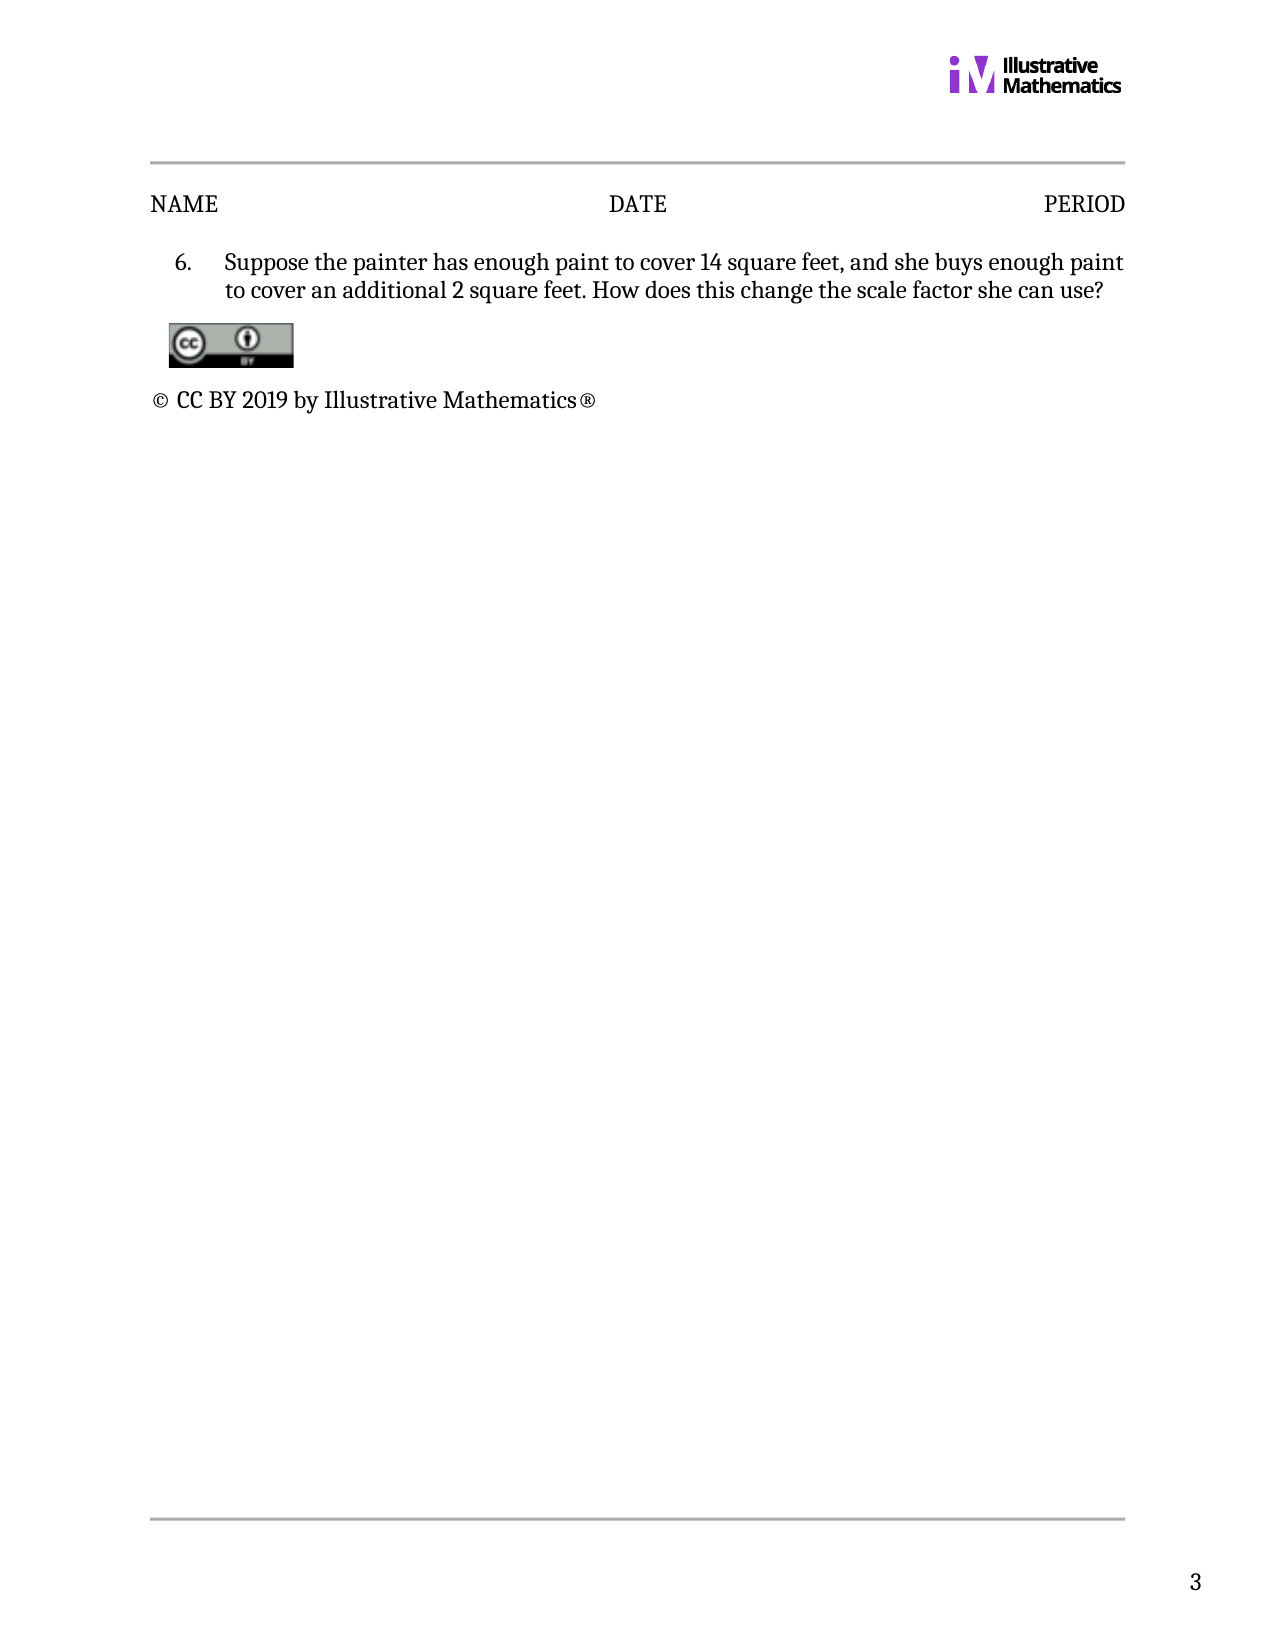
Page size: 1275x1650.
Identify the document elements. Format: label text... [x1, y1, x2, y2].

picture [949, 55, 1121, 93]
picture [168, 323, 294, 368]
list Suppose the painter has enough paint to cover 14 square feet, and she buys enough paint to cover an additional 2 square feet. How does this change the scale factor she can use? [175, 247, 1125, 305]
text © CC BY 2019 by Illustrative Mathematics® [150, 386, 1125, 415]
